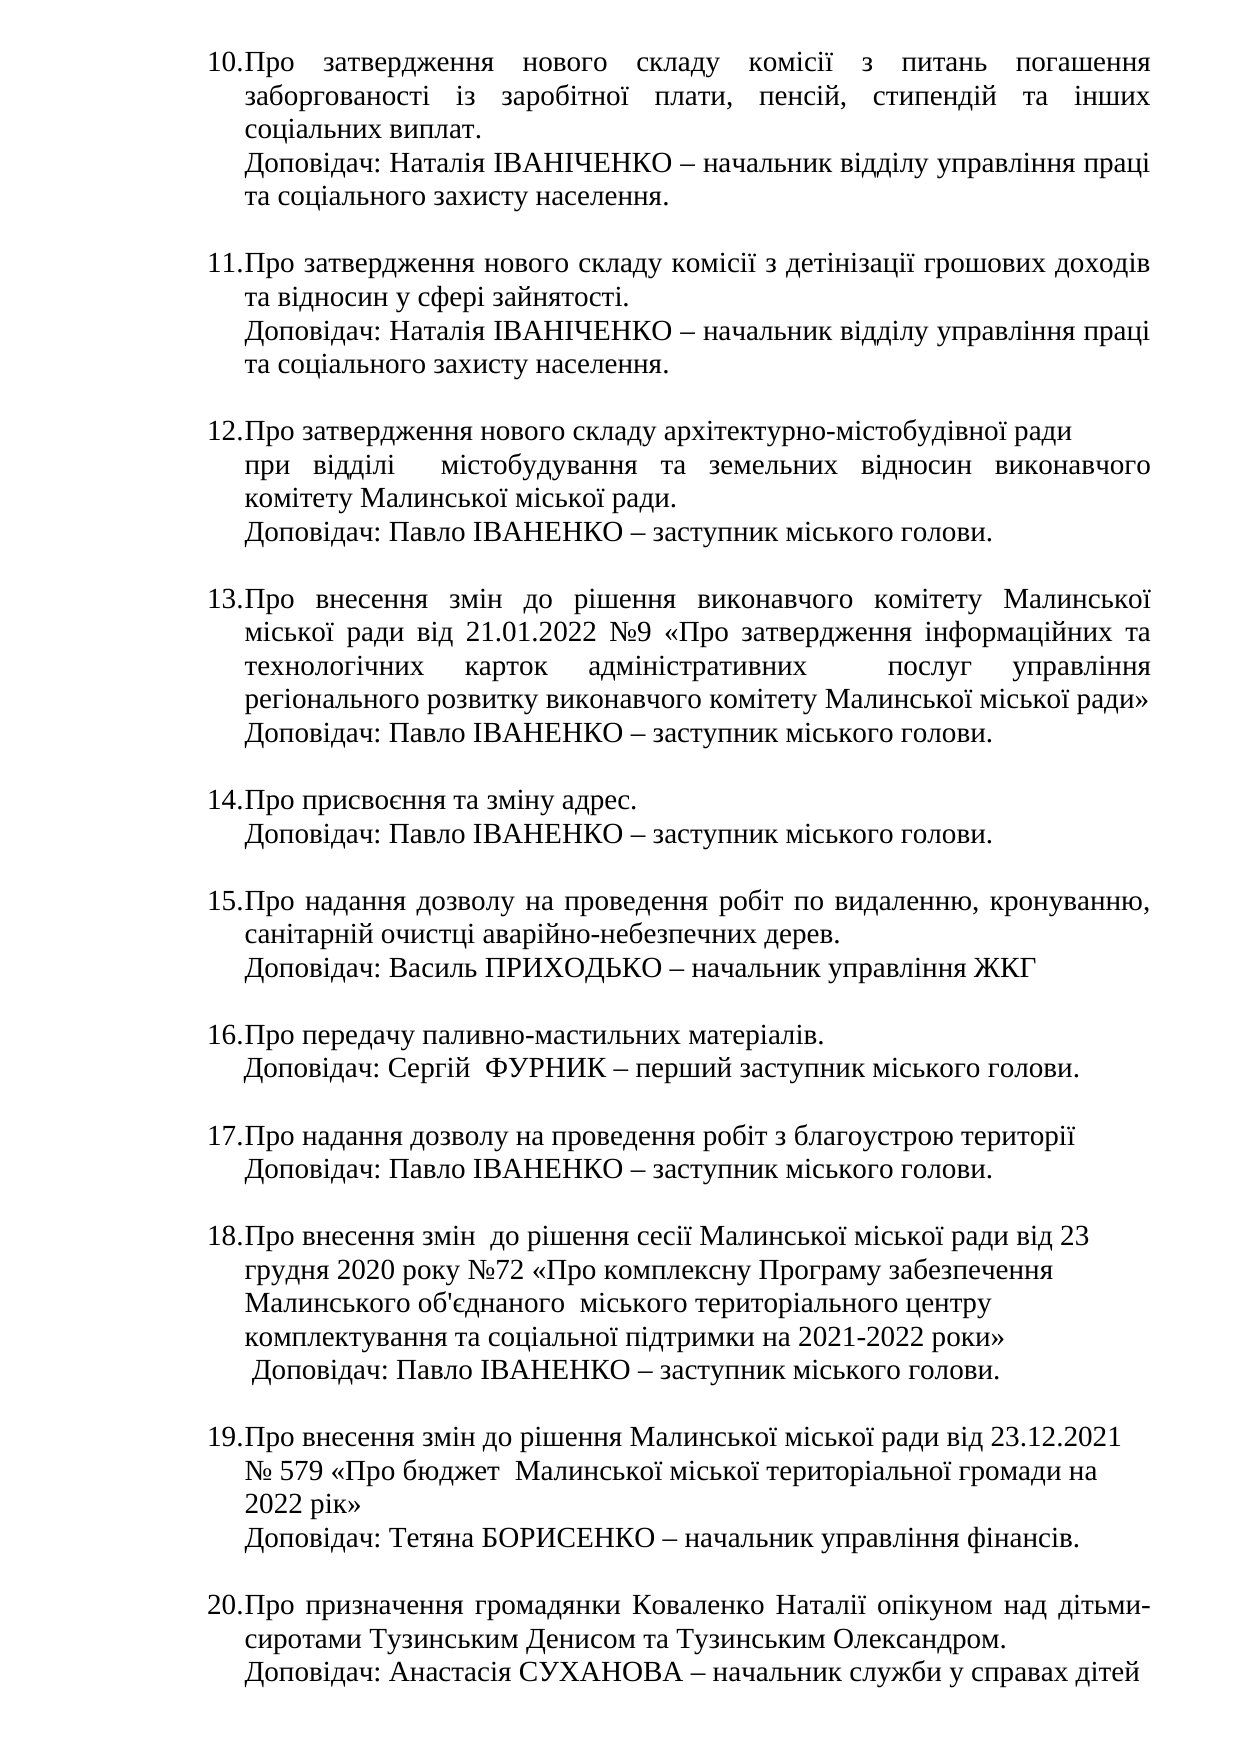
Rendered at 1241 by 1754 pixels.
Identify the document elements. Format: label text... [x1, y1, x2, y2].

list Доповідач: Василь ПРИХОДЬКО – начальник управління ЖКГ [244, 950, 1152, 983]
list Доповідач: Павло ІВАНЕНКО – заступник міського голови. [244, 715, 1152, 749]
list Доповідач: Наталія ІВАНІЧЕНКО – начальник відділу управління праці та соціального захисту населення. [244, 145, 1152, 212]
list Про внесення змін до рішення Малинської міської ради від 23.12.2021 № 579 «Про бюджет Малинської міської територіальної громади на 2022 рік» [207, 1419, 1152, 1520]
text Доповідач: Сергій ФУРНИК – перший заступник міського голови. [207, 1051, 1152, 1084]
list Доповідач: Павло ІВАНЕНКО – заступник міського голови. [244, 816, 1152, 849]
list Про присвоєння та зміну адрес. [207, 782, 1152, 816]
list Про затвердження нового складу комісії з питань погашення заборгованості із заробітної плати, пенсій, стипендій та інших соціальних виплат. [207, 44, 1152, 145]
list Про внесення змін до рішення сесії Малинської міської ради від 23 грудня 2020 року №72 «Про комплексну Програму забезпечення Малинського об'єднаного міського територіального центру комплектування та соціальної підтримки на 2021-2022 роки» [207, 1218, 1152, 1352]
list Доповідач: Павло ІВАНЕНКО – заступник міського голови. [244, 1151, 1152, 1185]
list при відділі містобудування та земельних відносин виконавчого комітету Малинської міської ради. [244, 447, 1152, 514]
list Доповідач: Наталія ІВАНІЧЕНКО – начальник відділу управління праці та соціального захисту населення. [244, 313, 1152, 380]
list Про внесення змін до рішення виконавчого комітету Малинської міської ради від 21.01.2022 №9 «Про затвердження інформаційних та технологічних карток адміністративних послуг управління регіонального розвитку виконавчого комітету Малинської міської ради» [207, 581, 1152, 715]
list Про надання дозволу на проведення робіт по видаленню, кронуванню, санітарній очистці аварійно-небезпечних дерев. [207, 883, 1152, 950]
list Про затвердження нового складу архітектурно-містобудівної ради [207, 413, 1152, 447]
list Про затвердження нового складу комісії з детінізації грошових доходів та відносин у сфері зайнятості. [207, 246, 1152, 313]
list Про надання дозволу на проведення робіт з благоустрою території [207, 1118, 1152, 1151]
list Доповідач: Анастасія СУХАНОВА – начальник служби у справах дітей [244, 1654, 1152, 1688]
list Доповідач: Павло ІВАНЕНКО – заступник міського голови. [244, 514, 1152, 547]
list Доповідач: Тетяна БОРИСЕНКО – начальник управління фінансів. [244, 1520, 1152, 1554]
list Про передачу паливно-мастильних матеріалів. [207, 1017, 1152, 1051]
list Доповідач: Павло ІВАНЕНКО – заступник міського голови. [244, 1352, 1152, 1386]
list Про призначення громадянки Коваленко Наталії опікуном над дітьми-сиротами Тузинським Денисом та Тузинським Олександром. [207, 1587, 1152, 1654]
